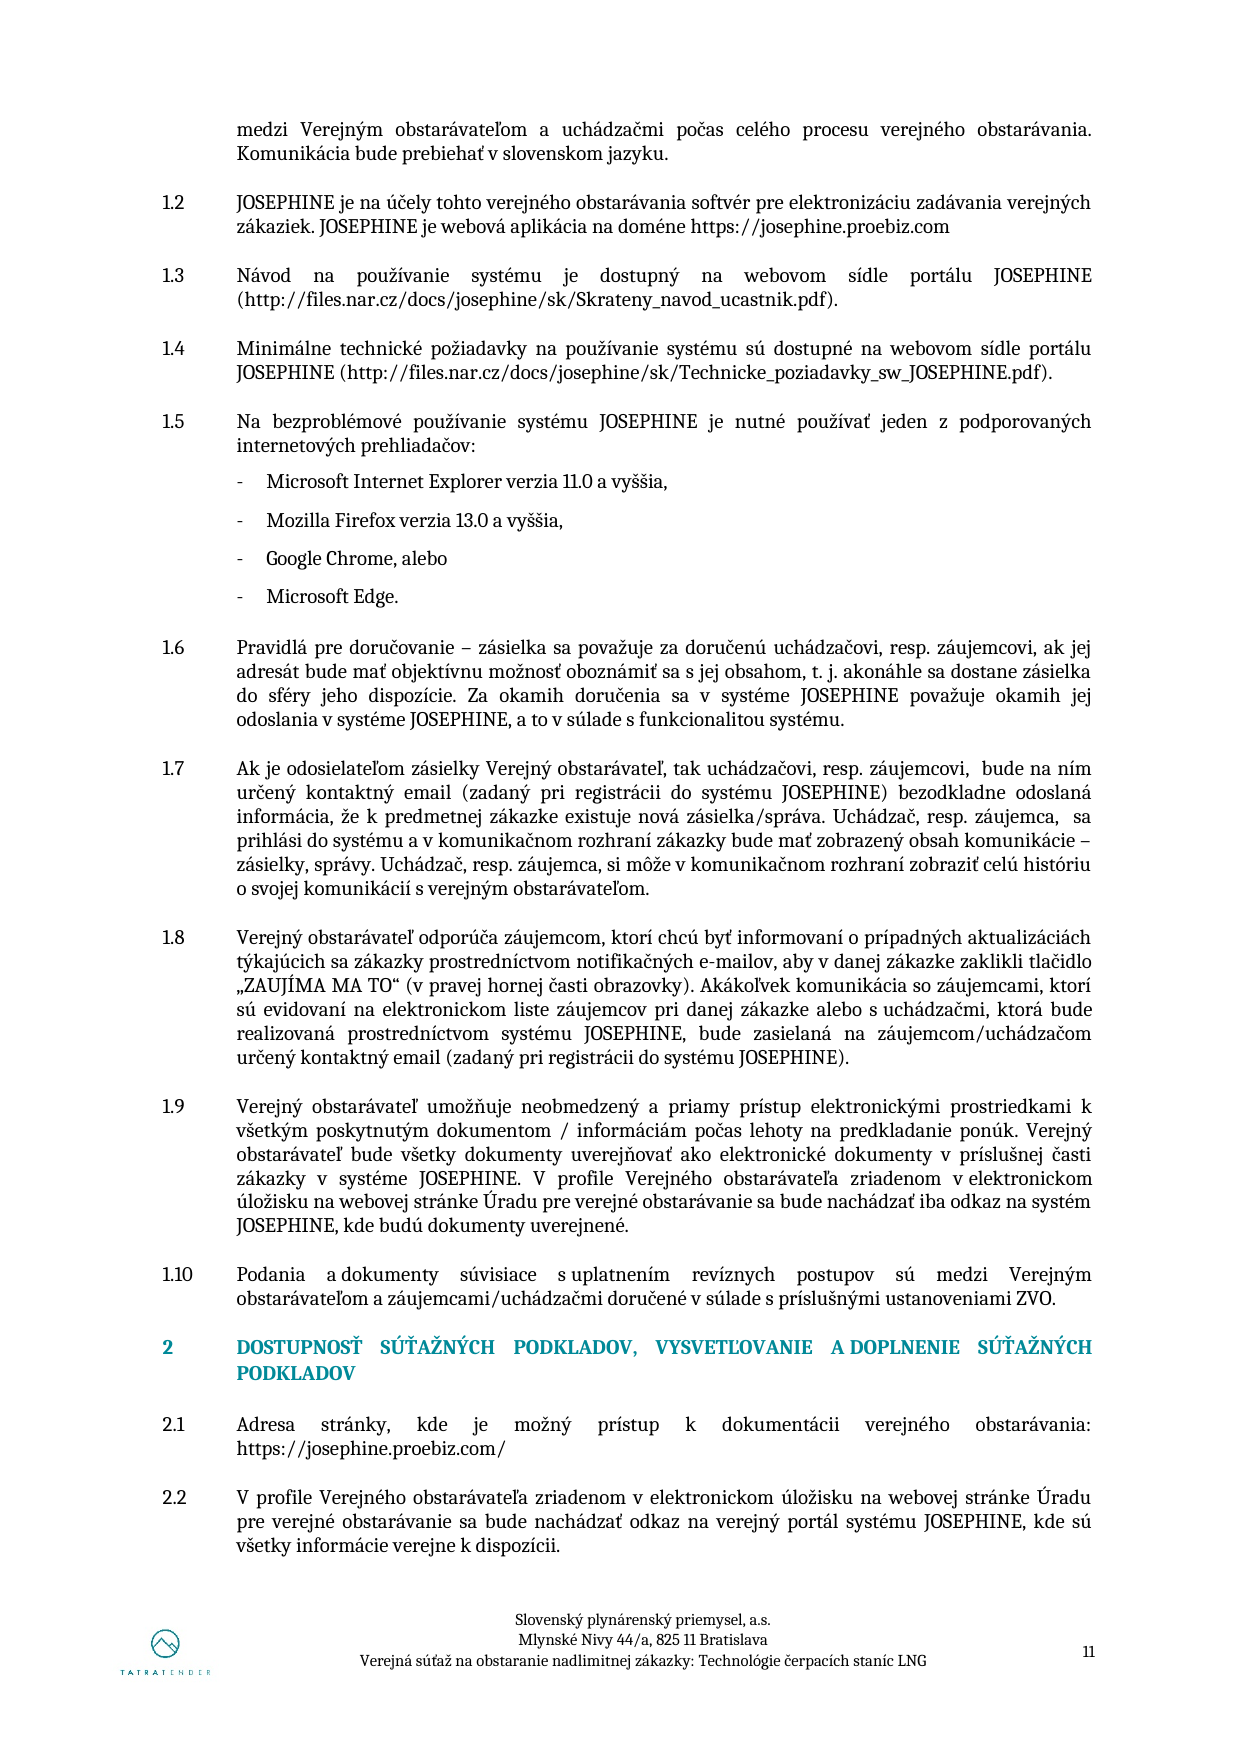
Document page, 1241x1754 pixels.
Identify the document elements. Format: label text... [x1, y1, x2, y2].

subtitle Návod na používanie systému je dostupný na webovom sídle portálu JOSEPHINE (http://files.nar.cz/docs/josephine/sk/Skrateny_navod_ucastnik.pdf). [162, 264, 1093, 312]
subtitle Na bezproblémové používanie systému JOSEPHINE je nutné používať jeden z podporovaných internetových prehliadačov: [162, 410, 1093, 458]
subtitle Verejný obstarávateľ odporúča záujemcom, ktorí chcú byť informovaní o prípadných aktualizáciách týkajúcich sa zákazky prostredníctvom notifikačných e-mailov, aby v danej zákazke zaklikli tlačidlo „ZAUJÍMA MA TO“ (v pravej hornej časti obrazovky). Akákoľvek komunikácia so záujemcami, ktorí sú evidovaní na elektronickom liste záujemcov pri danej zákazke alebo s uchádzačmi, ktorá bude realizovaná prostredníctvom systému JOSEPHINE, bude zasielaná na záujemcom/uchádzačom určený kontaktný email (zadaný pri registrácii do systému JOSEPHINE). [162, 926, 1093, 1069]
subtitle Verejný obstarávateľ umožňuje neobmedzený a priamy prístup elektronickými prostriedkami k všetkým poskytnutým dokumentom / informáciám počas lehoty na predkladanie ponúk. Verejný obstarávateľ bude všetky dokumenty uverejňovať ako elektronické dokumenty v príslušnej časti zákazky v systéme JOSEPHINE. V profile Verejného obstarávateľa zriadenom v elektronickom úložisku na webovej stránke Úradu pre verejné obstarávanie sa bude nachádzať iba odkaz na systém JOSEPHINE, kde budú dokumenty uverejnené. [162, 1094, 1093, 1238]
subtitle Pravidlá pre doručovanie – zásielka sa považuje za doručenú uchádzačovi, resp. záujemcovi, ak jej adresát bude mať objektívnu možnosť oboznámiť sa s jej obsahom, t. j. akonáhle sa dostane zásielka do sféry jeho dispozície. Za okamih doručenia sa v systéme JOSEPHINE považuje okamih jej odoslania v systéme JOSEPHINE, a to v súlade s funkcionalitou systému. [162, 636, 1093, 732]
text - Mozilla Firefox verzia 13.0 a vyššia, [236, 508, 1093, 532]
subtitle JOSEPHINE je na účely tohto verejného obstarávania softvér pre elektronizáciu zadávania verejných zákaziek. JOSEPHINE je webová aplikácia na doméne https://josephine.proebiz.com [162, 191, 1093, 239]
text - Google Chrome, alebo [236, 547, 1093, 571]
subtitle Minimálne technické požiadavky na používanie systému sú dostupné na webovom sídle portálu JOSEPHINE (http://files.nar.cz/docs/josephine/sk/Technicke_poziadavky_sw_JOSEPHINE.pdf). [162, 337, 1093, 385]
subtitle Podania a dokumenty súvisiace s uplatnením revíznych postupov sú medzi Verejným obstarávateľom a záujemcami/uchádzačmi doručené v súlade s príslušnými ustanoveniami ZVO. [162, 1263, 1093, 1311]
text - Microsoft Internet Explorer verzia 11.0 a vyššia, [236, 470, 1093, 494]
subtitle Dostupnosť súťažných podkladov, Vysvetľovanie a doplnenie súťažných podkladov [162, 1336, 1093, 1386]
subtitle Ak je odosielateľom zásielky Verejný obstarávateľ, tak uchádzačovi, resp. záujemcovi, bude na ním určený kontaktný email (zadaný pri registrácii do systému JOSEPHINE) bezodkladne odoslaná informácia, že k predmetnej zákazke existuje nová zásielka/správa. Uchádzač, resp. záujemca, sa prihlási do systému a v komunikačnom rozhraní zákazky bude mať zobrazený obsah komunikácie – zásielky, správy. Uchádzač, resp. záujemca, si môže v komunikačnom rozhraní zobraziť celú históriu o svojej komunikácií s verejným obstarávateľom. [162, 757, 1093, 901]
subtitle V profile Verejného obstarávateľa zriadenom v elektronickom úložisku na webovej stránke Úradu pre verejné obstarávanie sa bude nachádzať odkaz na verejný portál systému JOSEPHINE, kde sú všetky informácie verejne k dispozícii. [162, 1486, 1093, 1557]
text - Microsoft Edge. [236, 585, 1093, 609]
subtitle Adresa stránky, kde je možný prístup k dokumentácii verejného obstarávania: https://josephine.proebiz.com/ [162, 1413, 1093, 1461]
picture [99, 1605, 231, 1699]
